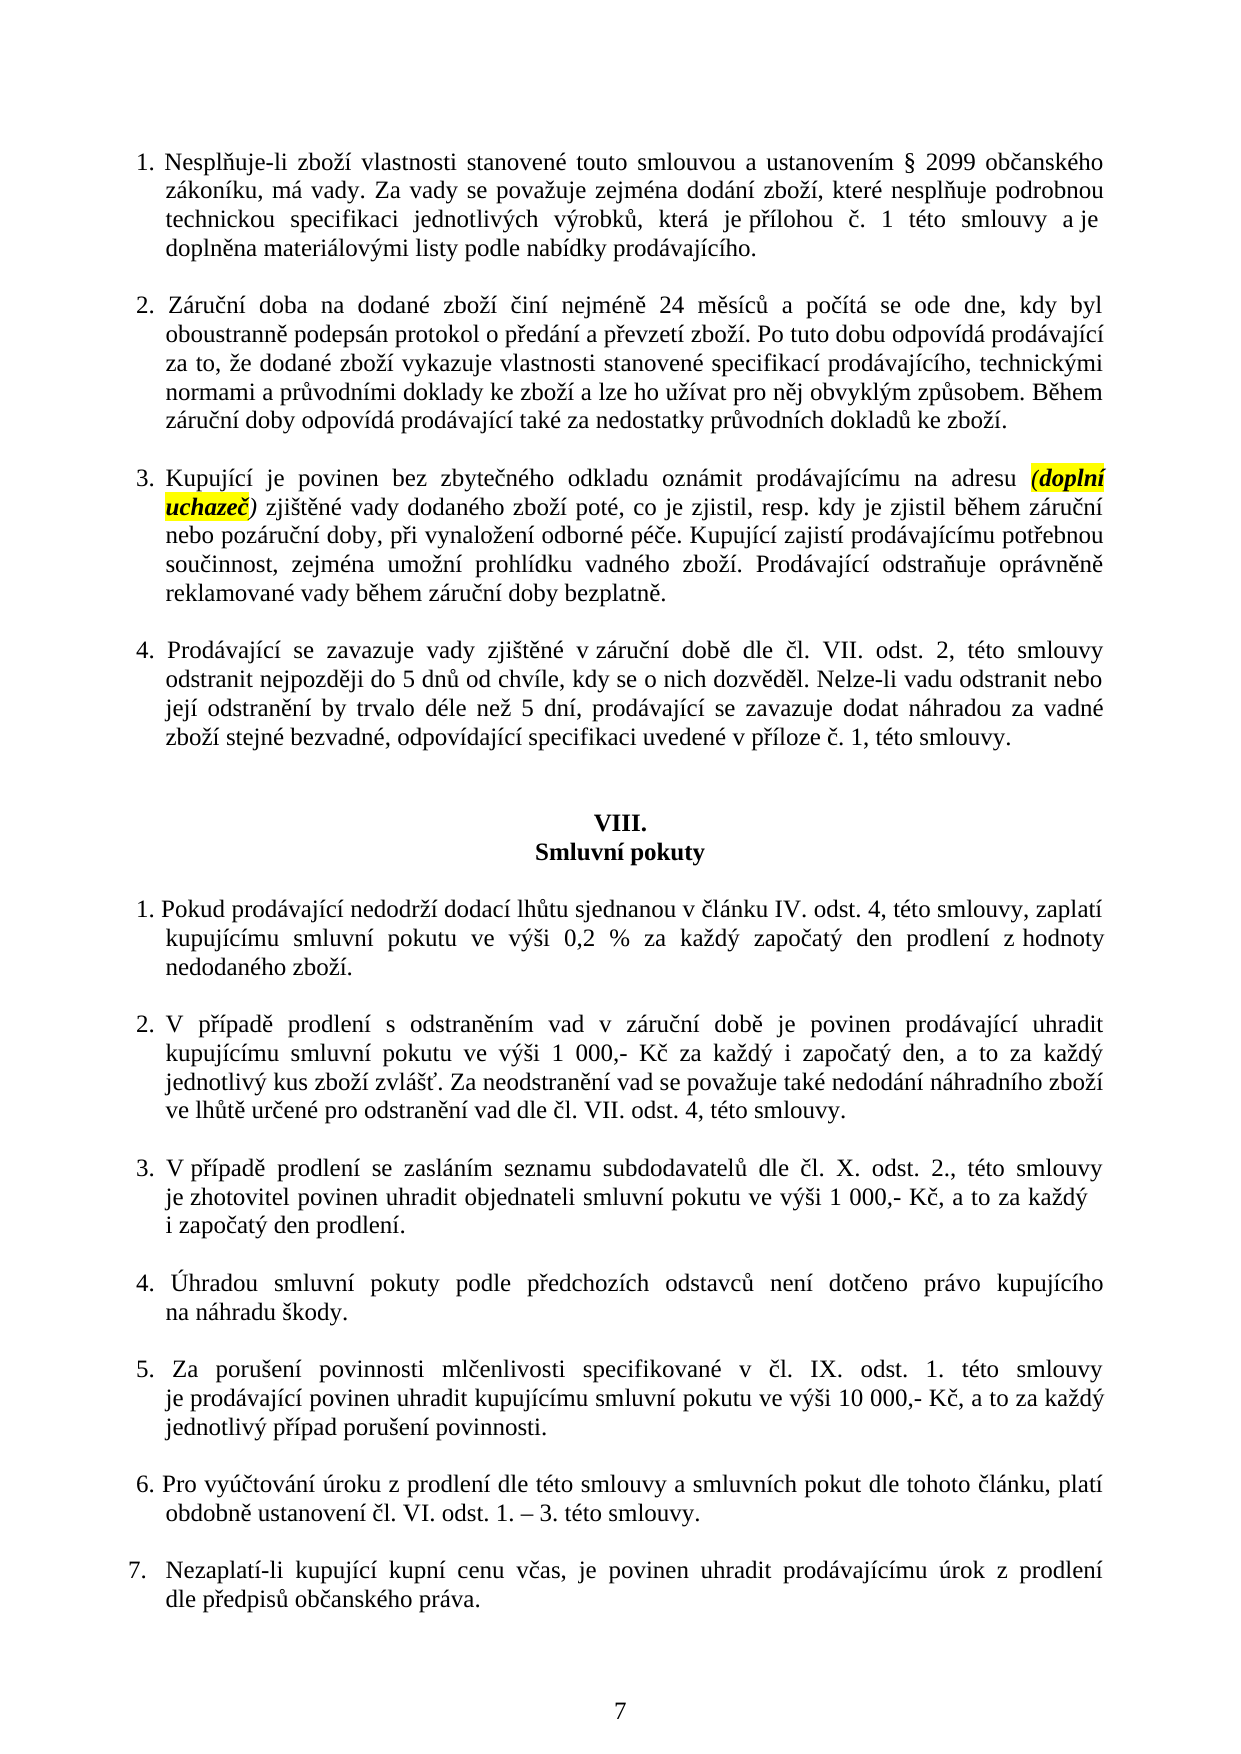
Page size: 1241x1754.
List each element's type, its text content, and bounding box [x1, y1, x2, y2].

text 1. Pokud prodávající nedodrží dodací lhůtu sjednanou v článku IV. odst. 4, této smlouvy, zaplatí kupujícímu smluvní pokutu ve výši 0,2 % za každý započatý den prodlení z hodnoty nedodaného zboží. [136, 894, 1104, 981]
text Smluvní pokuty [136, 837, 1104, 866]
text 4. Prodávající se zavazuje vady zjištěné v záruční době dle čl. VII. odst. 2, této smlouvy odstranit nejpozději do 5 dnů od chvíle, kdy se o nich dozvěděl. Nelze-li vadu odstranit nebo její odstranění by trvalo déle než 5 dní, prodávající se zavazuje dodat náhradou za vadné zboží stejné bezvadné, odpovídající specifikaci uvedené v příloze č. 1, této smlouvy. [136, 636, 1104, 751]
list Nezaplatí-li kupující kupní cenu včas, je povinen uhradit prodávajícímu úrok z prodlení dle předpisů občanského práva. [128, 1556, 1104, 1613]
text 3. Kupující je povinen bez zbytečného odkladu oznámit prodávajícímu na adresu (doplní uchazeč) zjištěné vady dodaného zboží poté, co je zjistil, resp. kdy je zjistil během záruční nebo pozáruční doby, při vynaložení odborné péče. Kupující zajistí prodávajícímu potřebnou součinnost, zejména umožní prohlídku vadného zboží. Prodávající odstraňuje oprávněně reklamované vady během záruční doby bezplatně. [136, 463, 1104, 607]
text 6. Pro vyúčtování úroku z prodlení dle této smlouvy a smluvních pokut dle tohoto článku, platí obdobně ustanovení čl. VI. odst. 1. – 3. této smlouvy. [136, 1469, 1104, 1527]
text 5. Za porušení povinnosti mlčenlivosti specifikované v čl. IX. odst. 1. této smlouvy je prodávající povinen uhradit kupujícímu smluvní pokutu ve výši 10 000,- Kč, a to za každý jednotlivý případ porušení povinnosti. [136, 1354, 1104, 1441]
text 3. V případě prodlení se zasláním seznamu subdodavatelů dle čl. X. odst. 2., této smlouvy je zhotovitel povinen uhradit objednateli smluvní pokutu ve výši 1 000,- Kč, a to za každý i započatý den prodlení. [136, 1153, 1104, 1239]
text 2. Záruční doba na dodané zboží činí nejméně 24 měsíců a počítá se ode dne, kdy byl oboustranně podepsán protokol o předání a převzetí zboží. Po tuto dobu odpovídá prodávající za to, že dodané zboží vykazuje vlastnosti stanovené specifikací prodávajícího, technickými normami a průvodními doklady ke zboží a lze ho užívat pro něj obvyklým způsobem. Během záruční doby odpovídá prodávající také za nedostatky průvodních dokladů ke zboží. [136, 291, 1104, 434]
text 1. Nesplňuje-li zboží vlastnosti stanovené touto smlouvou a ustanovením § 2099 občanského zákoníku, má vady. Za vady se považuje zejména dodání zboží, které nesplňuje podrobnou technickou specifikaci jednotlivých výrobků, která je přílohou č. 1 této smlouvy a je doplněna materiálovými listy podle nabídky prodávajícího. [136, 147, 1104, 262]
text VIII. [136, 808, 1104, 837]
text 2. V případě prodlení s odstraněním vad v záruční době je povinen prodávající uhradit kupujícímu smluvní pokutu ve výši 1 000,- Kč za každý i započatý den, a to za každý jednotlivý kus zboží zvlášť. Za neodstranění vad se považuje také nedodání náhradního zboží ve lhůtě určené pro odstranění vad dle čl. VII. odst. 4, této smlouvy. [136, 1009, 1104, 1124]
text 4. Úhradou smluvní pokuty podle předchozích odstavců není dotčeno právo kupujícího na náhradu škody. [136, 1268, 1104, 1326]
